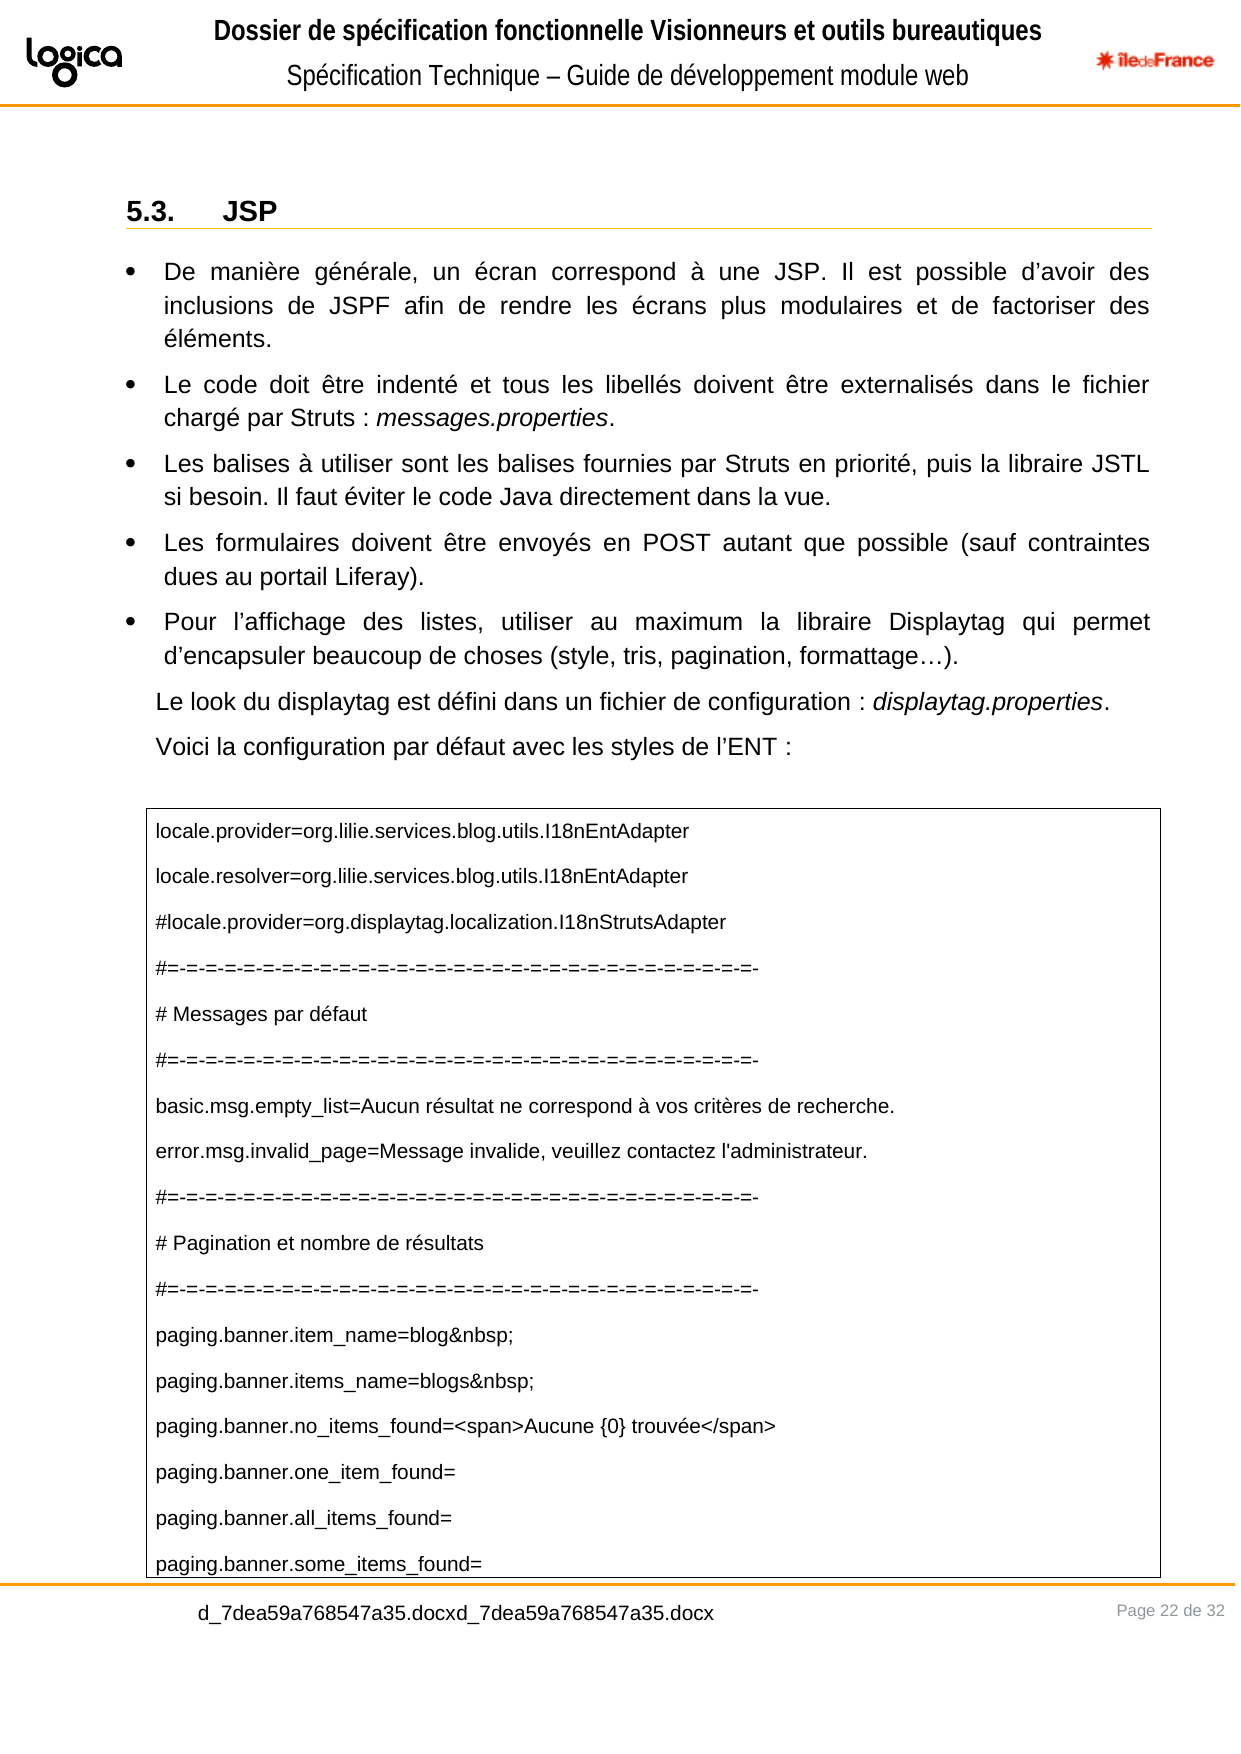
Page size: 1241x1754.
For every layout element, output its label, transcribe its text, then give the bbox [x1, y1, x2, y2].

text paging.banner.item_name=blog&nbsp; [147, 1312, 1160, 1349]
text #=-=-=-=-=-=-=-=-=-=-=-=-=-=-=-=-=-=-=-=-=-=-=-=-=-=-=-=-=-=-=- [147, 1037, 1160, 1074]
text #=-=-=-=-=-=-=-=-=-=-=-=-=-=-=-=-=-=-=-=-=-=-=-=-=-=-=-=-=-=-=- [147, 946, 1160, 982]
text # Pagination et nombre de résultats [147, 1221, 1160, 1257]
text paging.banner.no_items_found=<span>Aucune {0} trouvée</span> [147, 1404, 1160, 1441]
text paging.banner.items_name=blogs&nbsp; [147, 1358, 1160, 1395]
text paging.banner.all_items_found= [147, 1496, 1160, 1532]
list De manière générale, un écran correspond à une JSP. Il est possible d’avoir des inclusions de JSPF afin de rendre les écrans plus modulaires et de factoriser des éléments. [126, 254, 1152, 354]
text #=-=-=-=-=-=-=-=-=-=-=-=-=-=-=-=-=-=-=-=-=-=-=-=-=-=-=-=-=-=-=- [147, 1175, 1160, 1211]
subtitle JSP [126, 201, 1152, 228]
text paging.banner.one_item_found= [147, 1450, 1160, 1486]
list Les balises à utiliser sont les balises fournies par Struts en priorité, puis la libraire JSTL si besoin. Il faut éviter le code Java directement dans la vue. [126, 446, 1152, 512]
text Le look du displaytag est défini dans un fichier de configuration : displaytag.properties. [155, 683, 1152, 717]
text # Messages par défaut [147, 992, 1160, 1028]
text locale.provider=org.lilie.services.blog.utils.I18nEntAdapter [147, 809, 1160, 845]
text error.msg.invalid_page=Message invalide, veuillez contactez l'administrateur. [147, 1129, 1160, 1166]
list Pour l’affichage des listes, utiliser au maximum la libraire Displaytag qui permet d’encapsuler beaucoup de choses (style, tris, pagination, formattage…). [126, 604, 1152, 671]
text Voici la configuration par défaut avec les styles de l’ENT : [155, 729, 1152, 762]
list Le code doit être indenté et tous les libellés doivent être externalisés dans le fichier chargé par Struts : messages.properties. [126, 367, 1152, 433]
text #locale.provider=org.displaytag.localization.I18nStrutsAdapter [147, 900, 1160, 936]
picture [1087, 40, 1224, 80]
text basic.msg.empty_list=Aucun résultat ne correspond à vos critères de recherche. [147, 1083, 1160, 1120]
text paging.banner.some_items_found= [147, 1542, 1160, 1577]
list Les formulaires doivent être envoyés en POST autant que possible (sauf contraintes dues au portail Liferay). [126, 525, 1152, 592]
text #=-=-=-=-=-=-=-=-=-=-=-=-=-=-=-=-=-=-=-=-=-=-=-=-=-=-=-=-=-=-=- [147, 1267, 1160, 1303]
text locale.resolver=org.lilie.services.blog.utils.I18nEntAdapter [147, 854, 1160, 891]
